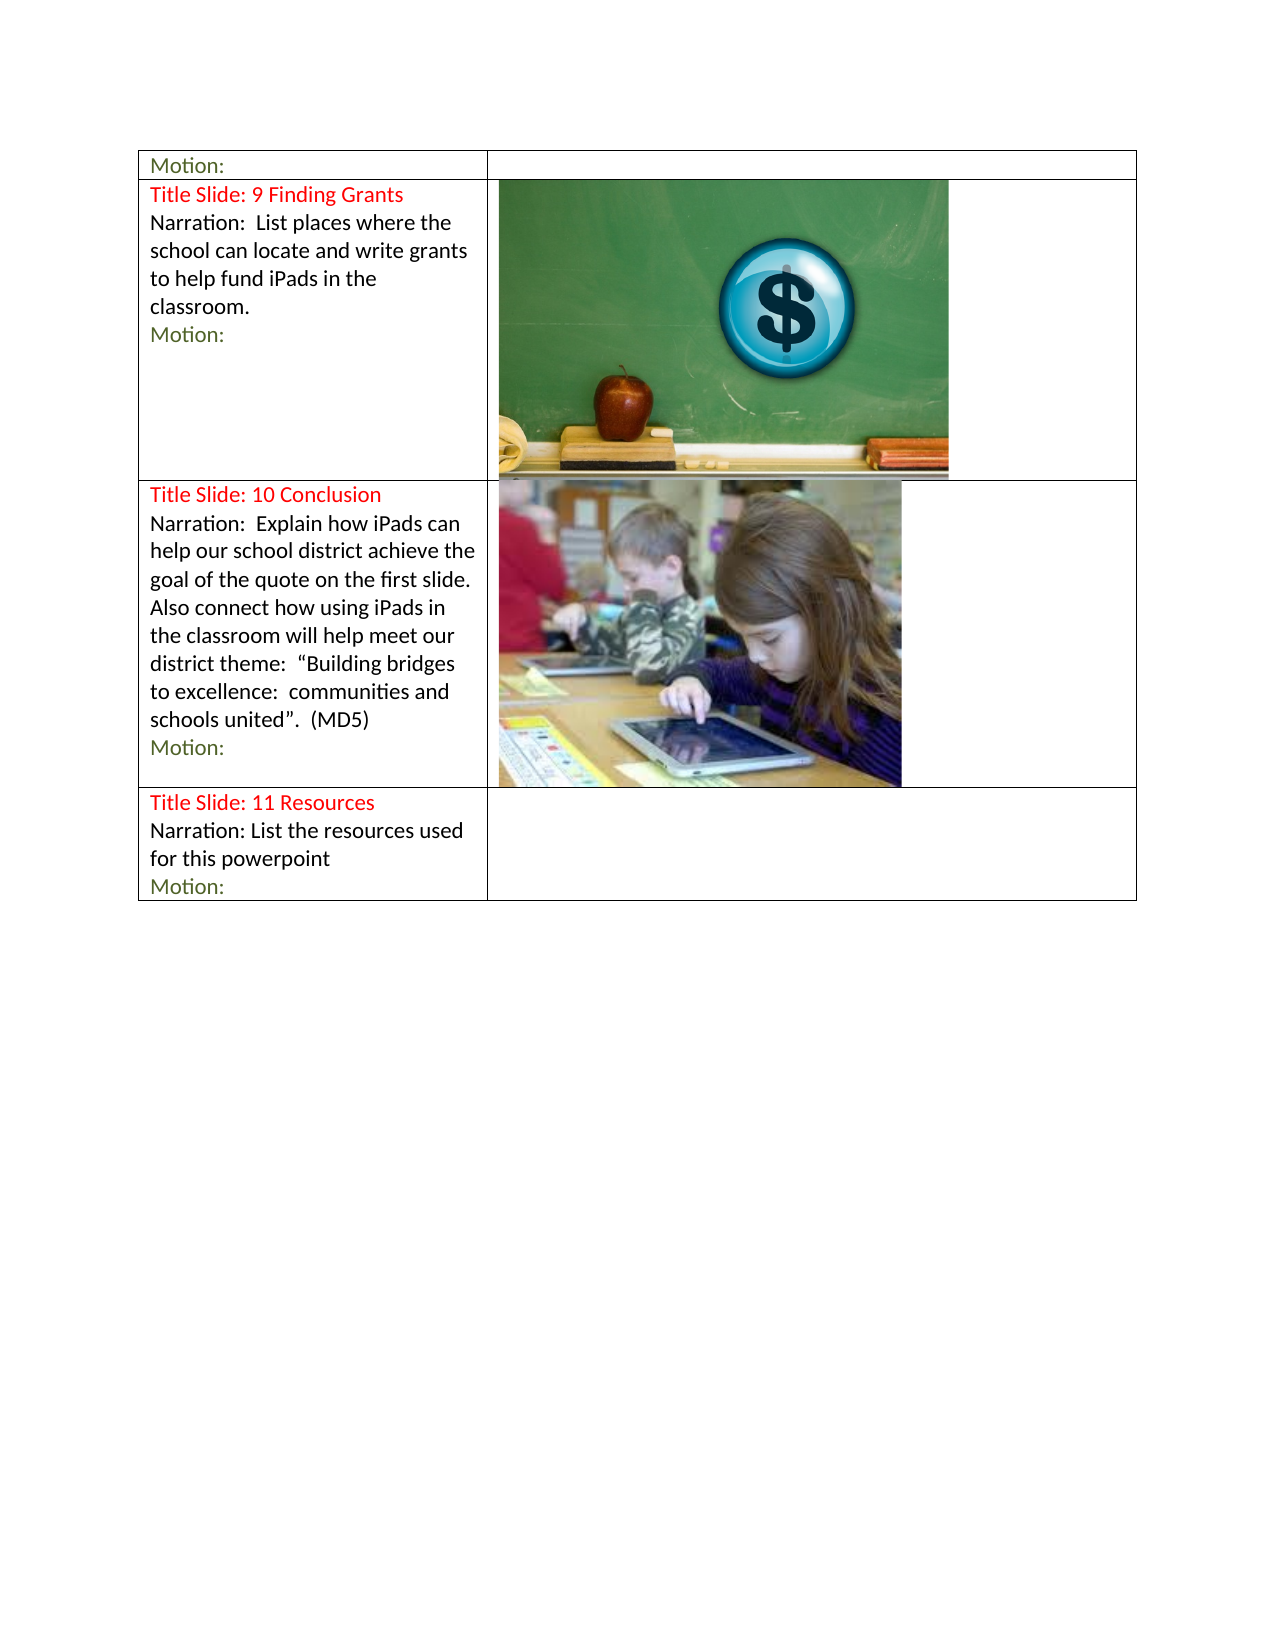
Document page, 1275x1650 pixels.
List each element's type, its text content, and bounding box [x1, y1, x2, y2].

table_cell [949, 180, 1136, 479]
table_cell Title Slide: 9 Finding Grants Narration: List places where the school can locate and write grants to help fund iPads in the classroom. Motion: [139, 180, 487, 479]
table_cell Title Slide: 11 Resources Narration: List the resources used for this powerpoint Motion: [139, 788, 487, 900]
table_cell [488, 151, 1136, 179]
table_cell [488, 788, 1136, 900]
table_cell [488, 180, 498, 479]
picture [498, 180, 949, 787]
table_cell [139, 151, 487, 179]
table_cell Title Slide: 10 Conclusion Narration: Explain how iPads can help our school district achieve the goal of the quote on the first slide. Also connect how using iPads in the classroom will help meet our district theme: “Building bridges to excellence: communities and schools united”. (MD5) Motion: [139, 481, 487, 787]
table_cell [488, 481, 498, 787]
table_cell [902, 481, 1136, 787]
